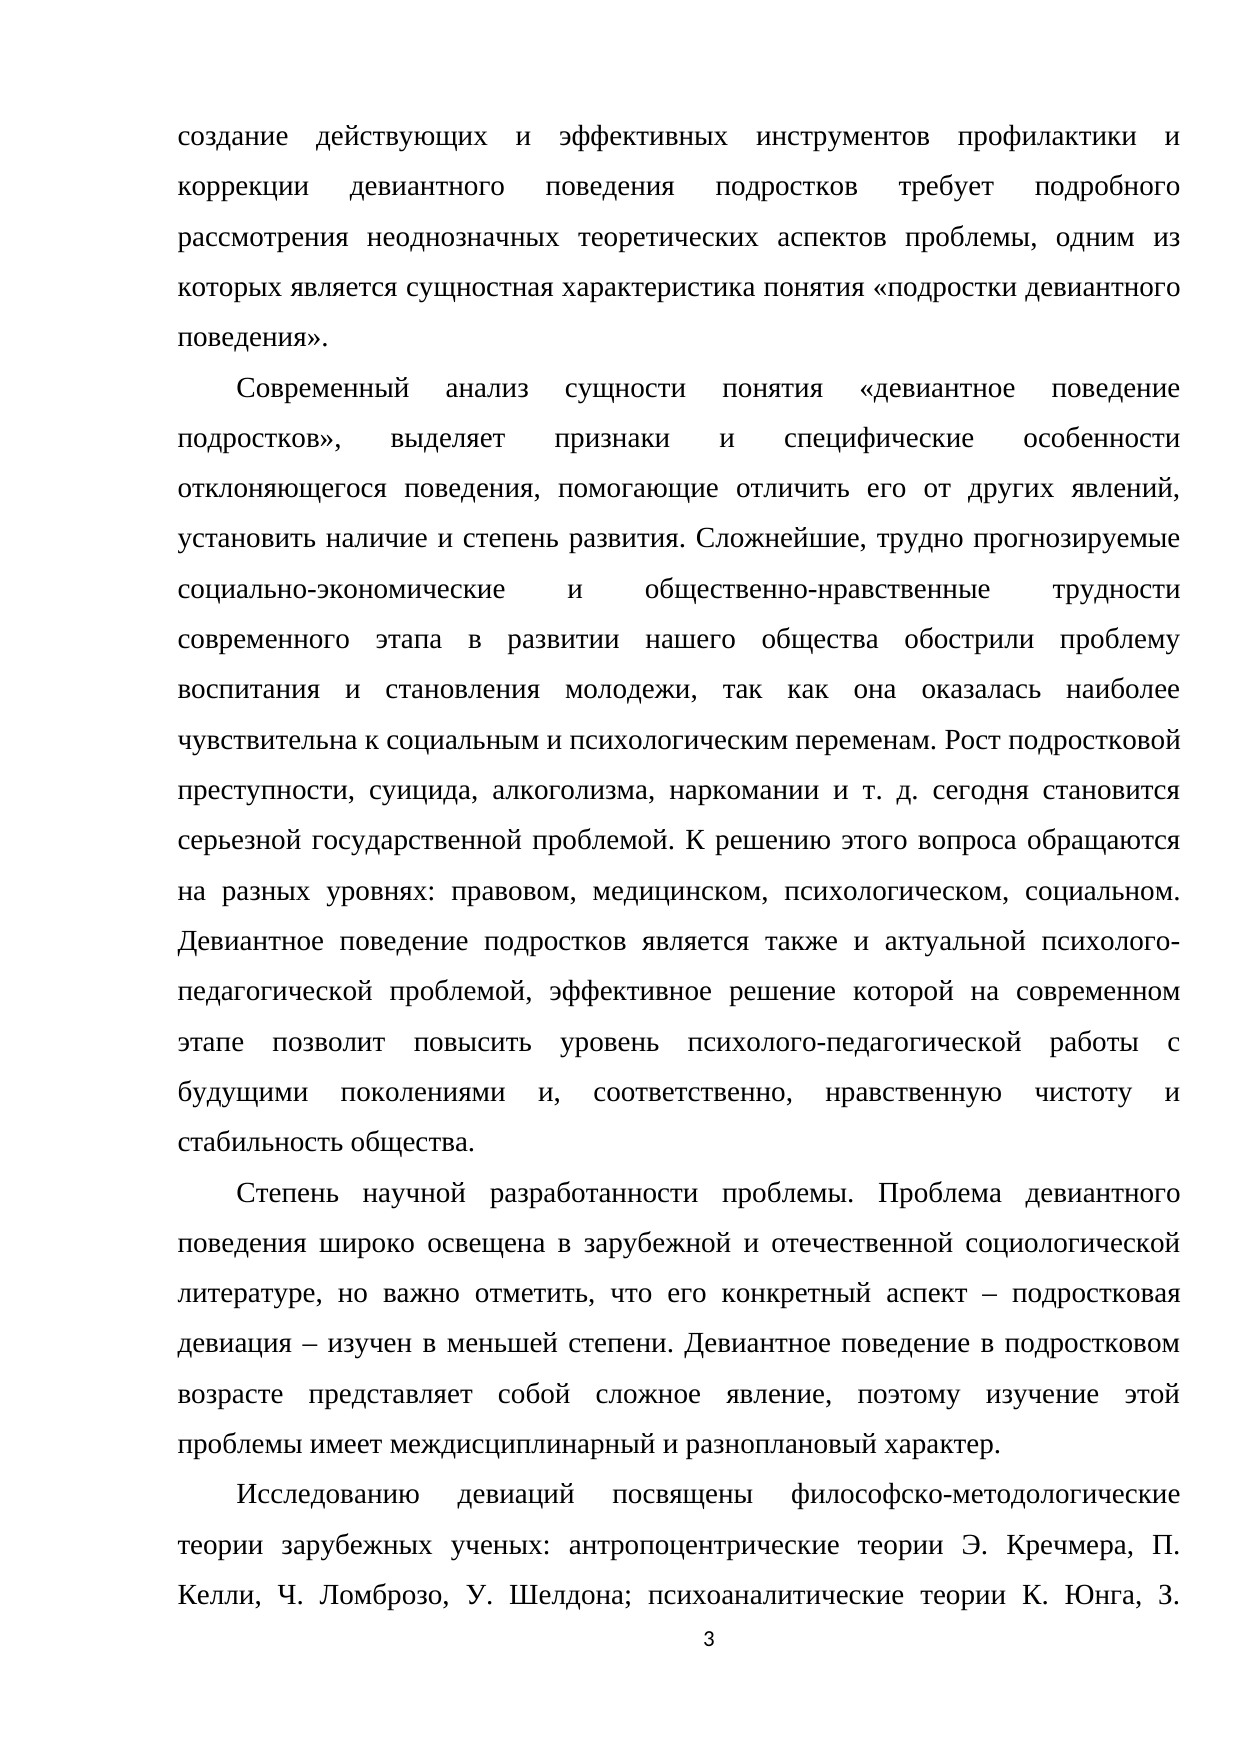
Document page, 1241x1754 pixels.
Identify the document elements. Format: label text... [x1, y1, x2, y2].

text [177, 118, 1181, 353]
text Степень научной разработанности проблемы. Проблема девиантного поведения широко освещена в зарубежной и отечественной социологической литературе, но важно отметить, что его конкретный аспект – подростковая девиация – изучен в меньшей степени. Девиантное поведение в подростковом возрасте представляет собой сложное явление, поэтому изучение этой проблемы имеет междисциплинарный и разноплановый характер. [177, 1175, 1181, 1460]
text Современный анализ сущности понятия «девиантное поведение подростков», выделяет признаки и специфические особенности отклоняющегося поведения, помогающие отличить его от других явлений, установить наличие и степень развития. Сложнейшие, трудно прогнозируемые социально-экономические и общественно-нравственные трудности современного этапа в развитии нашего общества обострили проблему воспитания и становления молодежи, так как она оказалась наиболее чувствительна к социальным и психологическим переменам. Рост подростковой преступности, суицида, алкоголизма, наркомании и т. д. сегодня становится серьезной государственной проблемой. К решению этого вопроса обращаются на разных уровнях: правовом, медицинском, психологическом, социальном. Девиантное поведение подростков является также и актуальной психолого-педагогической проблемой, эффективное решение которой на современном этапе позволит повысить уровень психолого-педагогической работы с будущими поколениями и, соответственно, нравственную чистоту и стабильность общества. [177, 370, 1181, 1158]
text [177, 1477, 1181, 1611]
